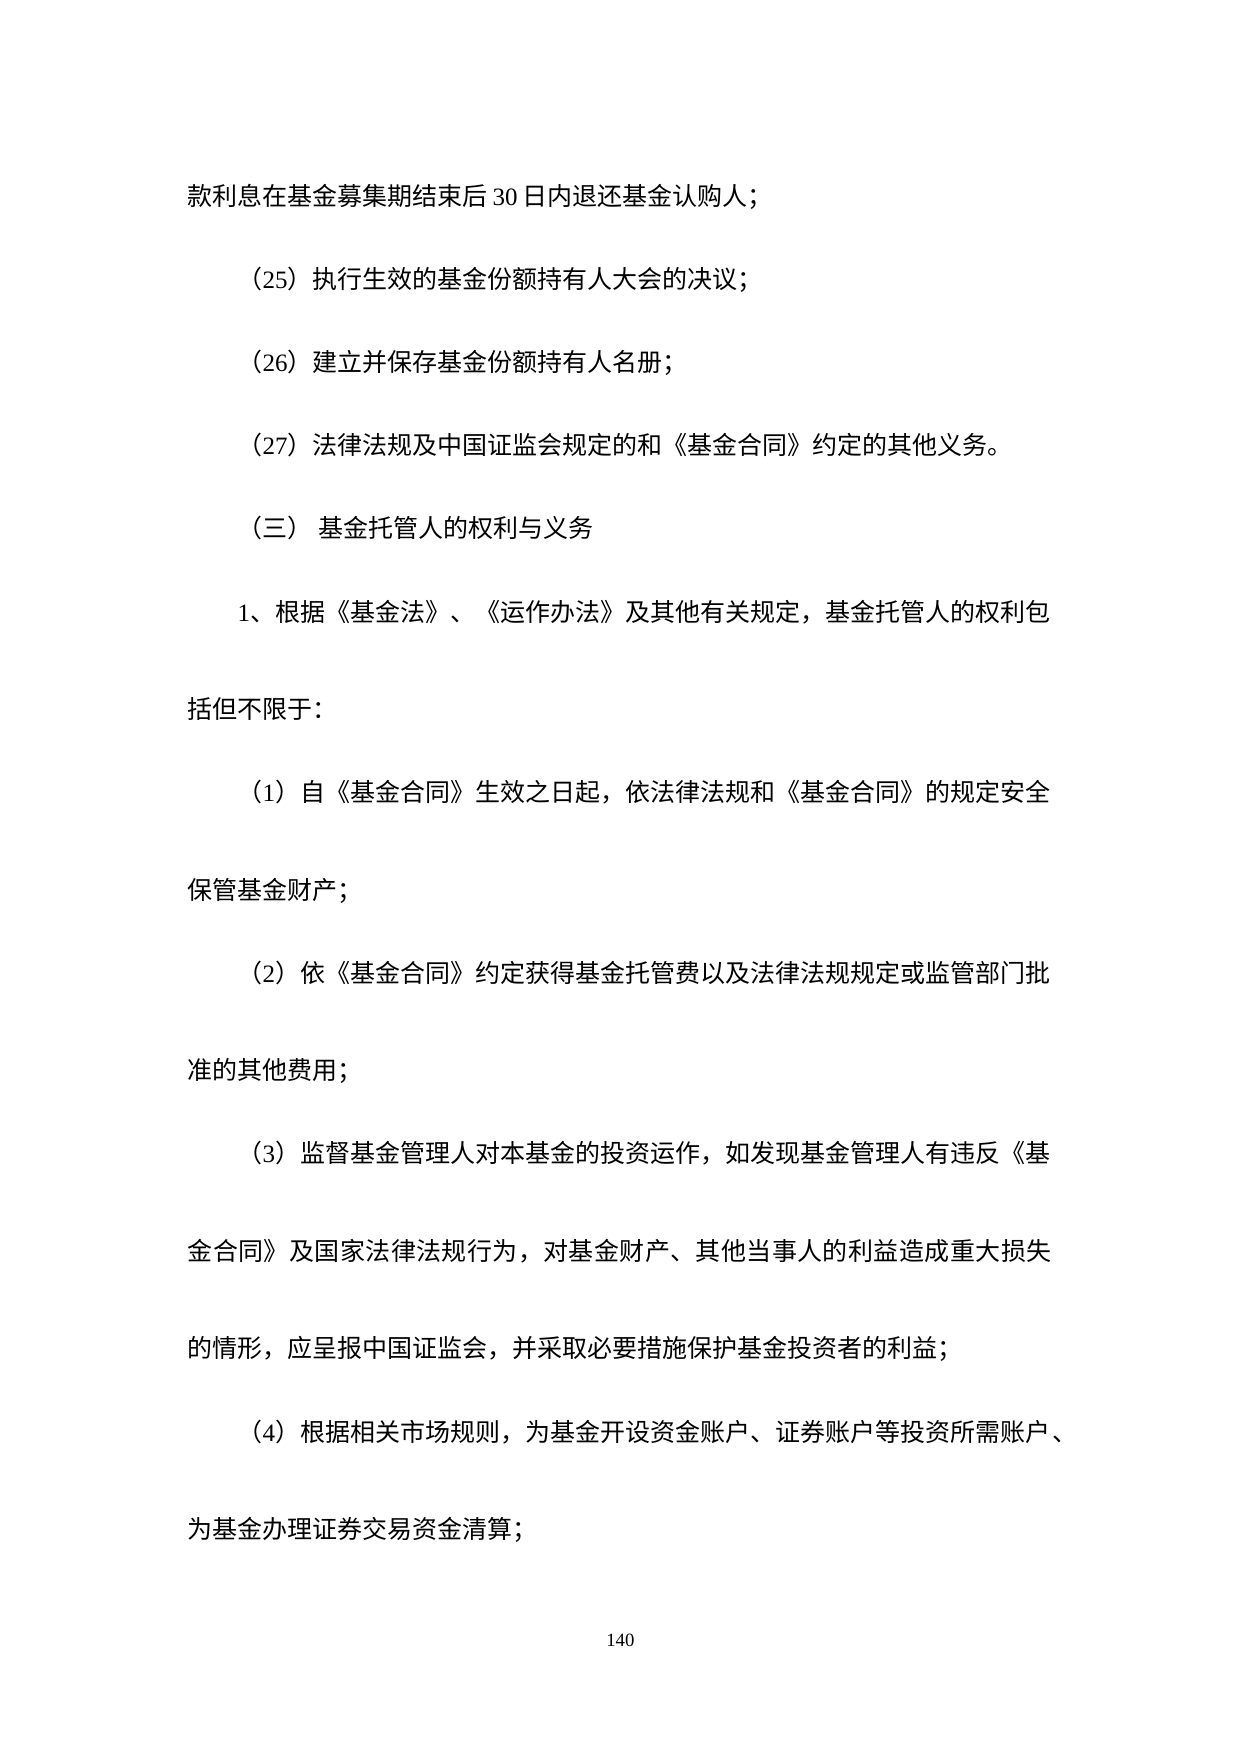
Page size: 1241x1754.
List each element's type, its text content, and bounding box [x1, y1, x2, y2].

text （27）法律法规及中国证监会规定的和《基金合同》约定的其他义务。 [187, 411, 1053, 476]
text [187, 162, 1053, 227]
text （1）自《基金合同》生效之日起，依法律法规和《基金合同》的规定安全保管基金财产； [187, 758, 1053, 921]
text （25）执行生效的基金份额持有人大会的决议； [187, 245, 1053, 310]
text （4）根据相关市场规则，为基金开设资金账户、证券账户等投资所需账户、为基金办理证券交易资金清算； [187, 1398, 1053, 1560]
text （3）监督基金管理人对本基金的投资运作，如发现基金管理人有违反《基金合同》及国家法律法规行为，对基金财产、其他当事人的利益造成重大损失的情形，应呈报中国证监会，并采取必要措施保护基金投资者的利益； [187, 1119, 1053, 1379]
text （2）依《基金合同》约定获得基金托管费以及法律法规规定或监管部门批准的其他费用； [187, 939, 1053, 1101]
text （26）建立并保存基金份额持有人名册； [187, 328, 1053, 393]
text （三） 基金托管人的权利与义务 [187, 494, 1053, 559]
text 1、根据《基金法》、《运作办法》及其他有关规定，基金托管人的权利包括但不限于： [187, 578, 1053, 740]
